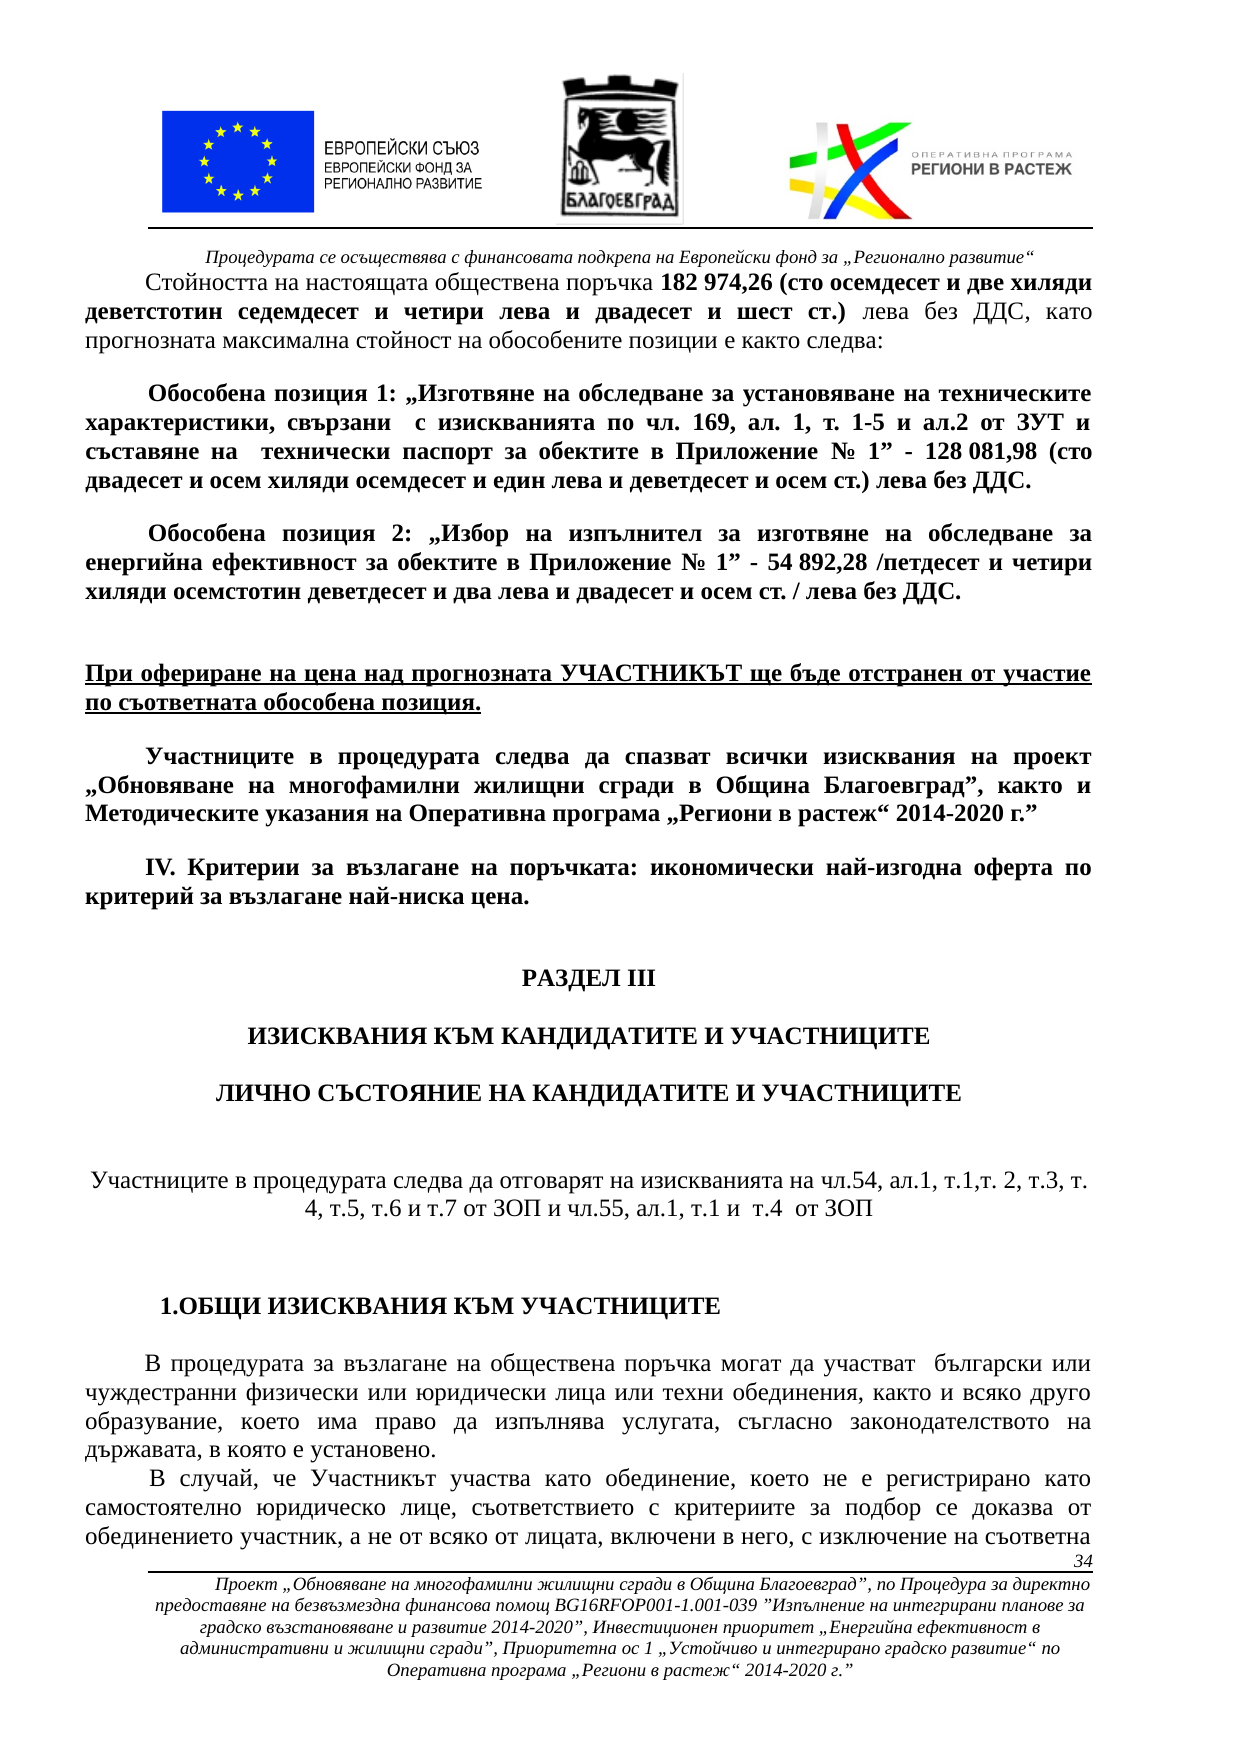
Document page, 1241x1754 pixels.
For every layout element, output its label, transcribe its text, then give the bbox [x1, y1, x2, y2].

title Обособена позиция 1: „Изготвяне на обследване за установяване на техническите характеристики, свързани с изискванията по чл. 169, ал. 1, т. 1-5 и ал.2 от ЗУТ и съставяне на технически паспорт за обектите в Приложение № 1” - 128 081,98 (сто двадесет и осем хиляди осемдесет и един лева и деветдесет и осем ст.) лева без ДДС. [85, 378, 1093, 493]
text Лично състояние на кандидатиТе и участниците [85, 1078, 1093, 1107]
text изисквания към кандидатиТе и участниците [85, 1021, 1093, 1050]
title Участниците в процедурата следва да спазват всички изисквания на проект „Обновяване на многофамилни жилищни сгради в Община Благоевград”, както и Методическите указания на Оперативна програма „Региони в растеж“ 2014-2020 г.” [85, 741, 1093, 827]
text Стойността на настоящата обществена поръчка 182 974,26 (сто осемдесет и две хиляди деветстотин седемдесет и четири лева и двадесет и шест ст.) лева без ДДС, като прогнозната максимална стойност на обособените позиции е както следва: [85, 267, 1093, 353]
title Обособена позиция 2: „Избор на изпълнител за изготвяне на обследване за енергийна ефективност за обектите в Приложение № 1” - 54 892,28 /петдесет и четири хиляди осемстотин деветдесет и два лева и двадесет и осем ст. / лева без ДДС. [85, 518, 1093, 605]
text Участниците в процедурата следва да отговарят на изискванията на чл.54, ал.1, т.1,т. 2, т.3, т. 4, т.5, т.6 и т.7 от ЗОП и чл.55, ал.1, т.1 и т.4 от ЗОП [85, 1165, 1093, 1222]
picture [774, 115, 1093, 226]
text 1.ОБЩИ ИЗИСКВАНИЯ КЪМ УЧАСТНИЦИТЕ [85, 1291, 1093, 1319]
text При офериране на цена над прогнозната УЧАСТНИКЪТ ще бъде отстранен от участие по съответната обособена позиция. [85, 658, 1093, 716]
title ІV. Критерии за възлагане на поръчката: икономически най-изгодна оферта по критерий за възлагане най-ниска цена. [85, 852, 1093, 910]
picture [556, 73, 685, 226]
text РАЗДЕЛ ІІI [85, 963, 1093, 992]
picture [147, 99, 510, 226]
text В процедурата за възлагане на обществена поръчка могат да участват български или чуждестранни физически или юридически лица или техни обединения, както и всяко друго образувание, което има право да изпълнява услугата, съгласно законодателството на държавата, в която е установено. [85, 1348, 1093, 1463]
